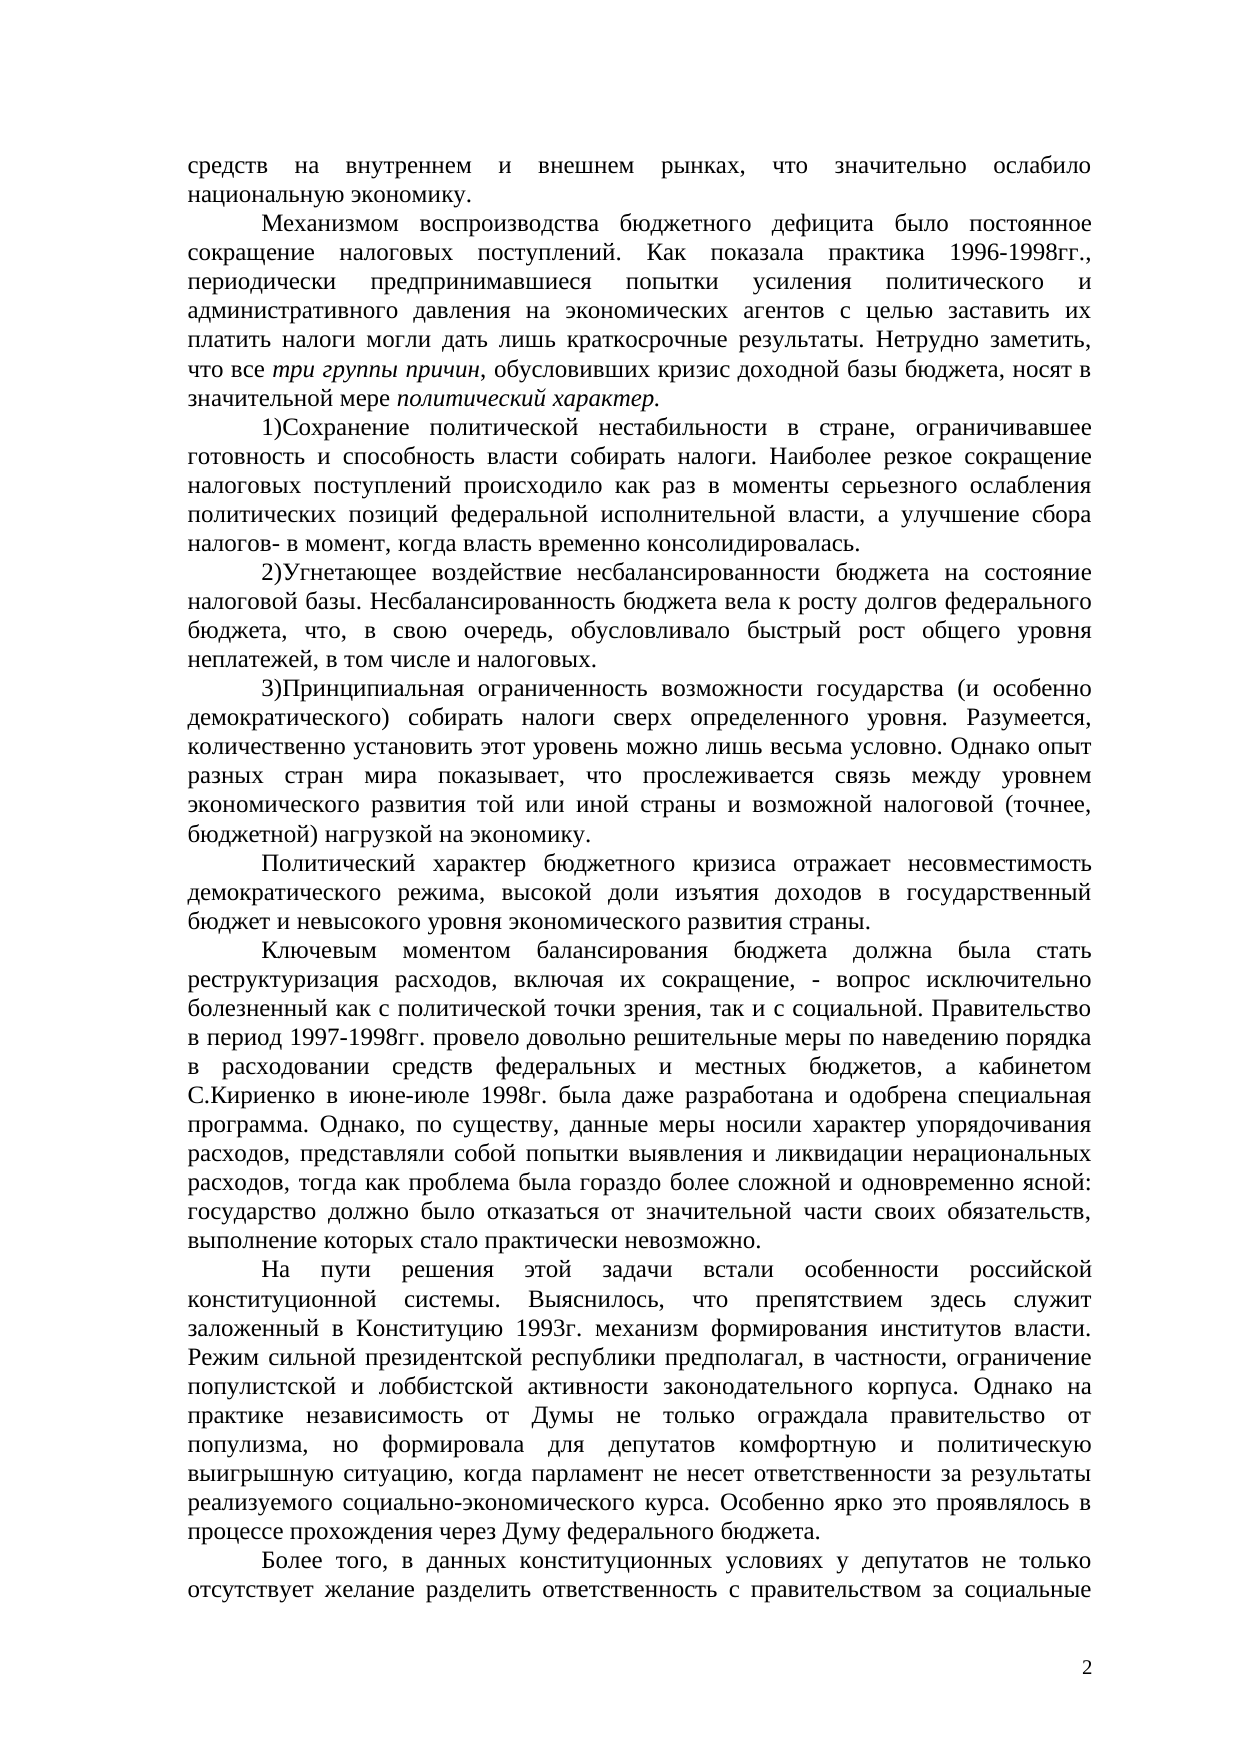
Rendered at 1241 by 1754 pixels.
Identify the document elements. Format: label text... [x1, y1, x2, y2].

text 3)Принципиальная ограниченность возможности государства (и особенно демократического) собирать налоги сверх определенного уровня. Разумеется, количественно установить этот уровень можно лишь весьма условно. Однако опыт разных стран мира показывает, что прослеживается связь между уровнем экономического развития той или иной страны и возможной налоговой (точнее, бюджетной) нагрузкой на экономику. [187, 673, 1092, 847]
text 2)Угнетающее воздействие несбалансированности бюджета на состояние налоговой базы. Несбалансированность бюджета вела к росту долгов федерального бюджета, что, в свою очередь, обусловливало быстрый рост общего уровня неплатежей, в том числе и налоговых. [187, 557, 1092, 673]
text Ключевым моментом балансирования бюджета должна была стать реструктуризация расходов, включая их сокращение, - вопрос исключительно болезненный как с политической точки зрения, так и с социальной. Правительство в период 1997-1998гг. провело довольно решительные меры по наведению порядка в расходовании средств федеральных и местных бюджетов, а кабинетом С.Кириенко в июне-июле 1998г. была даже разработана и одобрена специальная программа. Однако, по существу, данные меры носили характер упорядочивания расходов, представляли собой попытки выявления и ликвидации нерациональных расходов, тогда как проблема была гораздо более сложной и одновременно ясной: государство должно было отказаться от значительной части своих обязательств, выполнение которых стало практически невозможно. [187, 935, 1092, 1254]
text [187, 150, 1092, 208]
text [187, 1545, 1092, 1603]
text 1)Сохранение политической нестабильности в стране, ограничивавшее готовность и способность власти собирать налоги. Наиболее резкое сокращение налоговых поступлений происходило как раз в моменты серьезного ослабления политических позиций федеральной исполнительной власти, а улучшение сбора налогов- в момент, когда власть временно консолидировалась. [187, 412, 1092, 557]
text Механизмом воспроизводства бюджетного дефицита было постоянное сокращение налоговых поступлений. Как показала практика 1996-1998гг., периодически предпринимавшиеся попытки усиления политического и административного давления на экономических агентов с целью заставить их платить налоги могли дать лишь краткосрочные результаты. Нетрудно заметить, что все три группы причин, обусловивших кризис доходной базы бюджета, носят в значительной мере политический характер. [187, 208, 1092, 412]
text Политический характер бюджетного кризиса отражает несовместимость демократического режима, высокой доли изъятия доходов в государственный бюджет и невысокого уровня экономического развития страны. [187, 847, 1092, 935]
text На пути решения этой задачи встали особенности российской конституционной системы. Выяснилось, что препятствием здесь служит заложенный в Конституцию 1993г. механизм формирования институтов власти. Режим сильной президентской республики предполагал, в частности, ограничение популистской и лоббистской активности законодательного корпуса. Однако на практике независимость от Думы не только ограждала правительство от популизма, но формировала для депутатов комфортную и политическую выигрышную ситуацию, когда парламент не несет ответственности за результаты реализуемого социально-экономического курса. Особенно ярко это проявлялось в процессе прохождения через Думу федерального бюджета. [187, 1254, 1092, 1545]
